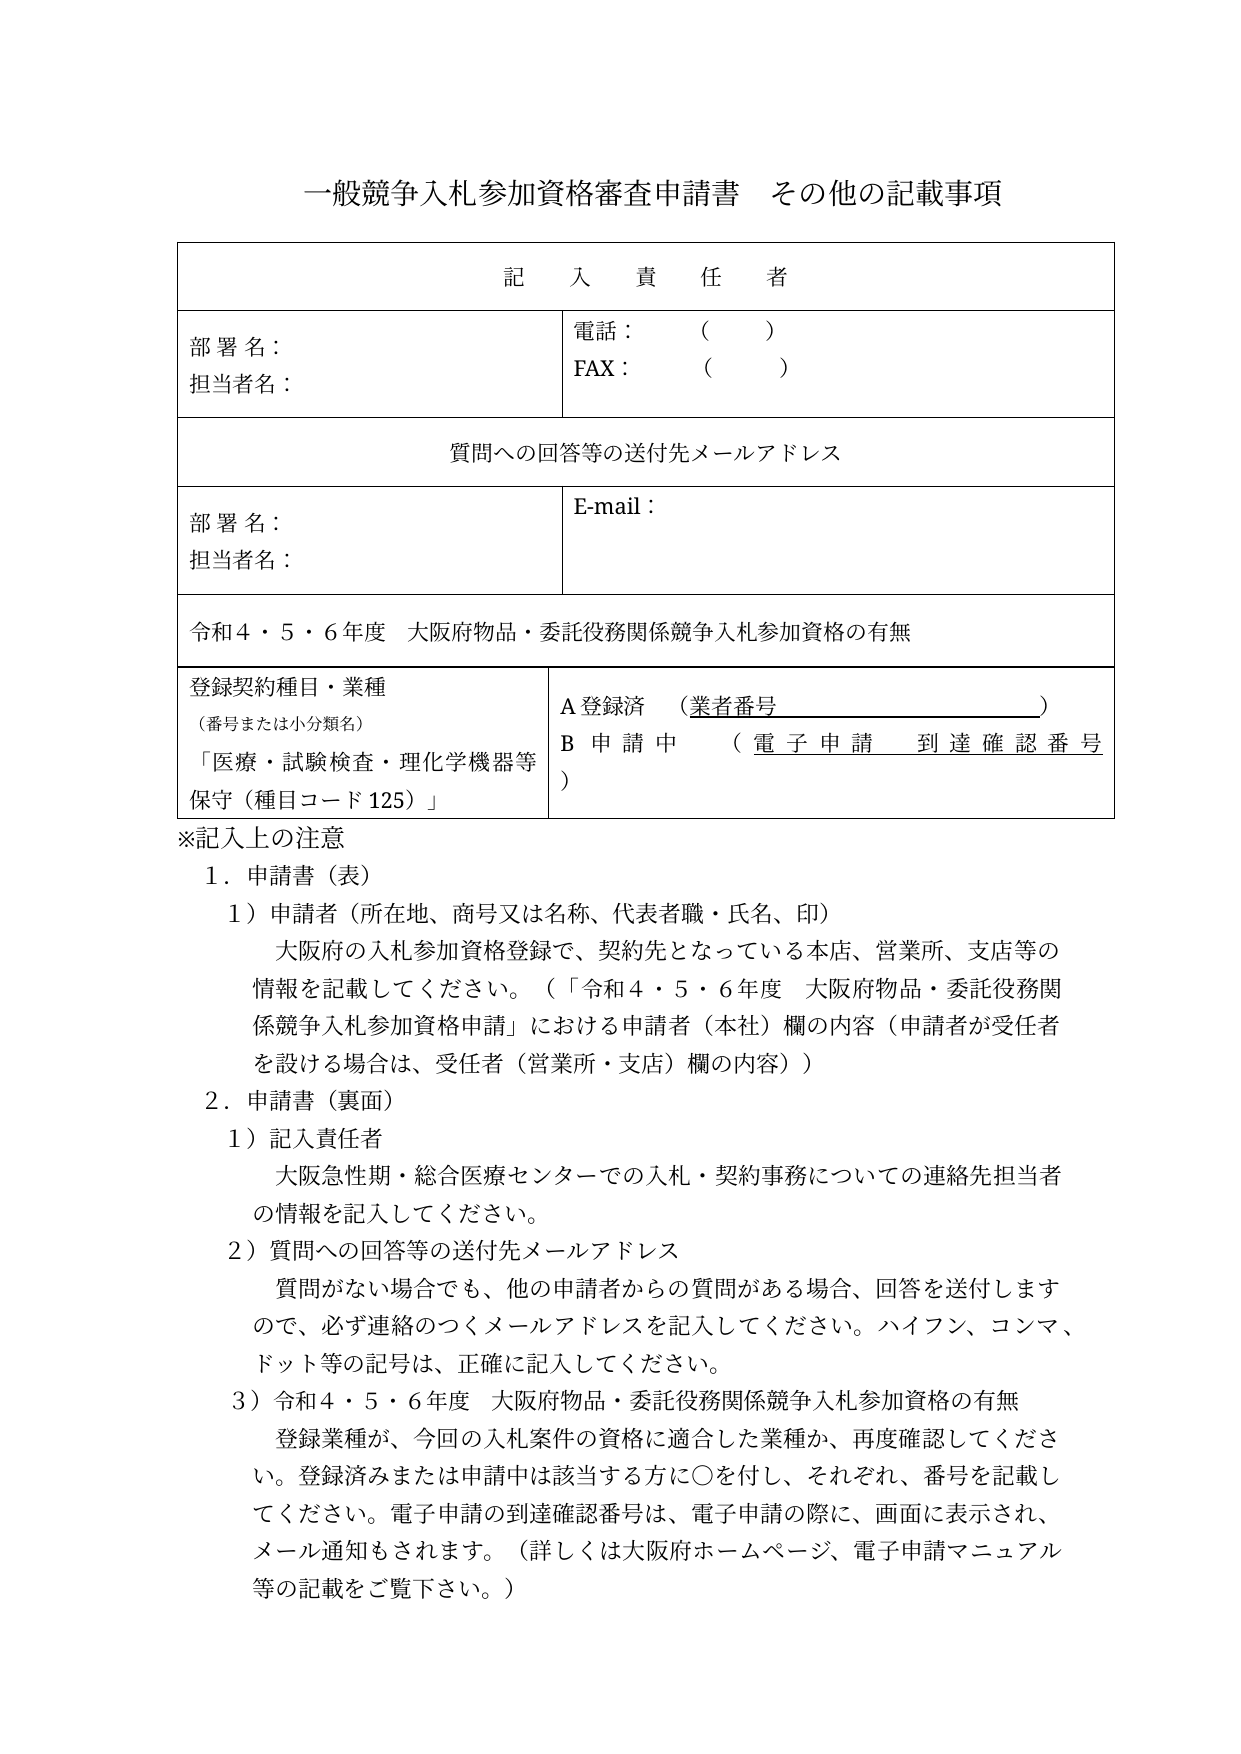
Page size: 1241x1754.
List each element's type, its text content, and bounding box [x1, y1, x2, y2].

table_cell 令和４・５・６年度 大阪府物品・委託役務関係競争入札参加資格の有無 [178, 595, 1114, 666]
text １．申請書（表） [177, 856, 1063, 893]
table_cell A登録済 （業者番号 ） B申請中 （電子申請 到達確認番号 ） [549, 668, 1114, 817]
text 一般競争入札参加資格審査申請書 その他の記載事項 [243, 154, 1063, 229]
text ２．申請書（裏面） [177, 1081, 1063, 1118]
text 登録業種が、今回の入札案件の資格に適合した業種か、再度確認してください。登録済みまたは申請中は該当する方に○を付し、それぞれ、番号を記載してください。電子申請の到達確認番号は、電子申請の際に、画面に表示され、メール通知もされます。（詳しくは大阪府ホームページ、電子申請マニュアル等の記載をご覧下さい。） [252, 1418, 1063, 1606]
table_cell 部 署 名： 担当者名： [178, 311, 562, 417]
table_cell 電話： （ ） FAX： （ ） [563, 311, 1114, 417]
text １）申請者（所在地、商号又は名称、代表者職・氏名、印） [177, 893, 1063, 931]
table_cell E-mail： [563, 487, 1114, 594]
text 質問がない場合でも、他の申請者からの質問がある場合、回答を送付しますので、必ず連絡のつくメールアドレスを記入してください。ハイフン、コンマ、ドット等の記号は、正確に記入してください。 [252, 1268, 1063, 1381]
text ２）質問への回答等の送付先メールアドレス [177, 1231, 1063, 1268]
table_cell 登録契約種目・業種 （番号または小分類名） 「医療・試験検査・理化学機器等保守（種目コード125）」 [178, 668, 548, 817]
text 大阪急性期・総合医療センターでの入札・契約事務についての連絡先担当者の情報を記入してください。 [252, 1156, 1063, 1231]
table_header 記 入 責 任 者 [178, 243, 1114, 310]
text ※記入上の注意 [177, 819, 1063, 856]
text 大阪府の入札参加資格登録で、契約先となっている本店、営業所、支店等の情報を記載してください。（「令和４・５・６年度 大阪府物品・委託役務関係競争入札参加資格申請」における申請者（本社）欄の内容（申請者が受任者を設ける場合は、受任者（営業所・支店）欄の内容）） [252, 931, 1063, 1081]
table_cell 部 署 名： 担当者名： [178, 487, 562, 594]
text ３）令和４・５・６年度 大阪府物品・委託役務関係競争入札参加資格の有無 [227, 1381, 1063, 1418]
table_cell 質問への回答等の送付先メールアドレス [178, 418, 1114, 486]
text １）記入責任者 [177, 1118, 1063, 1156]
